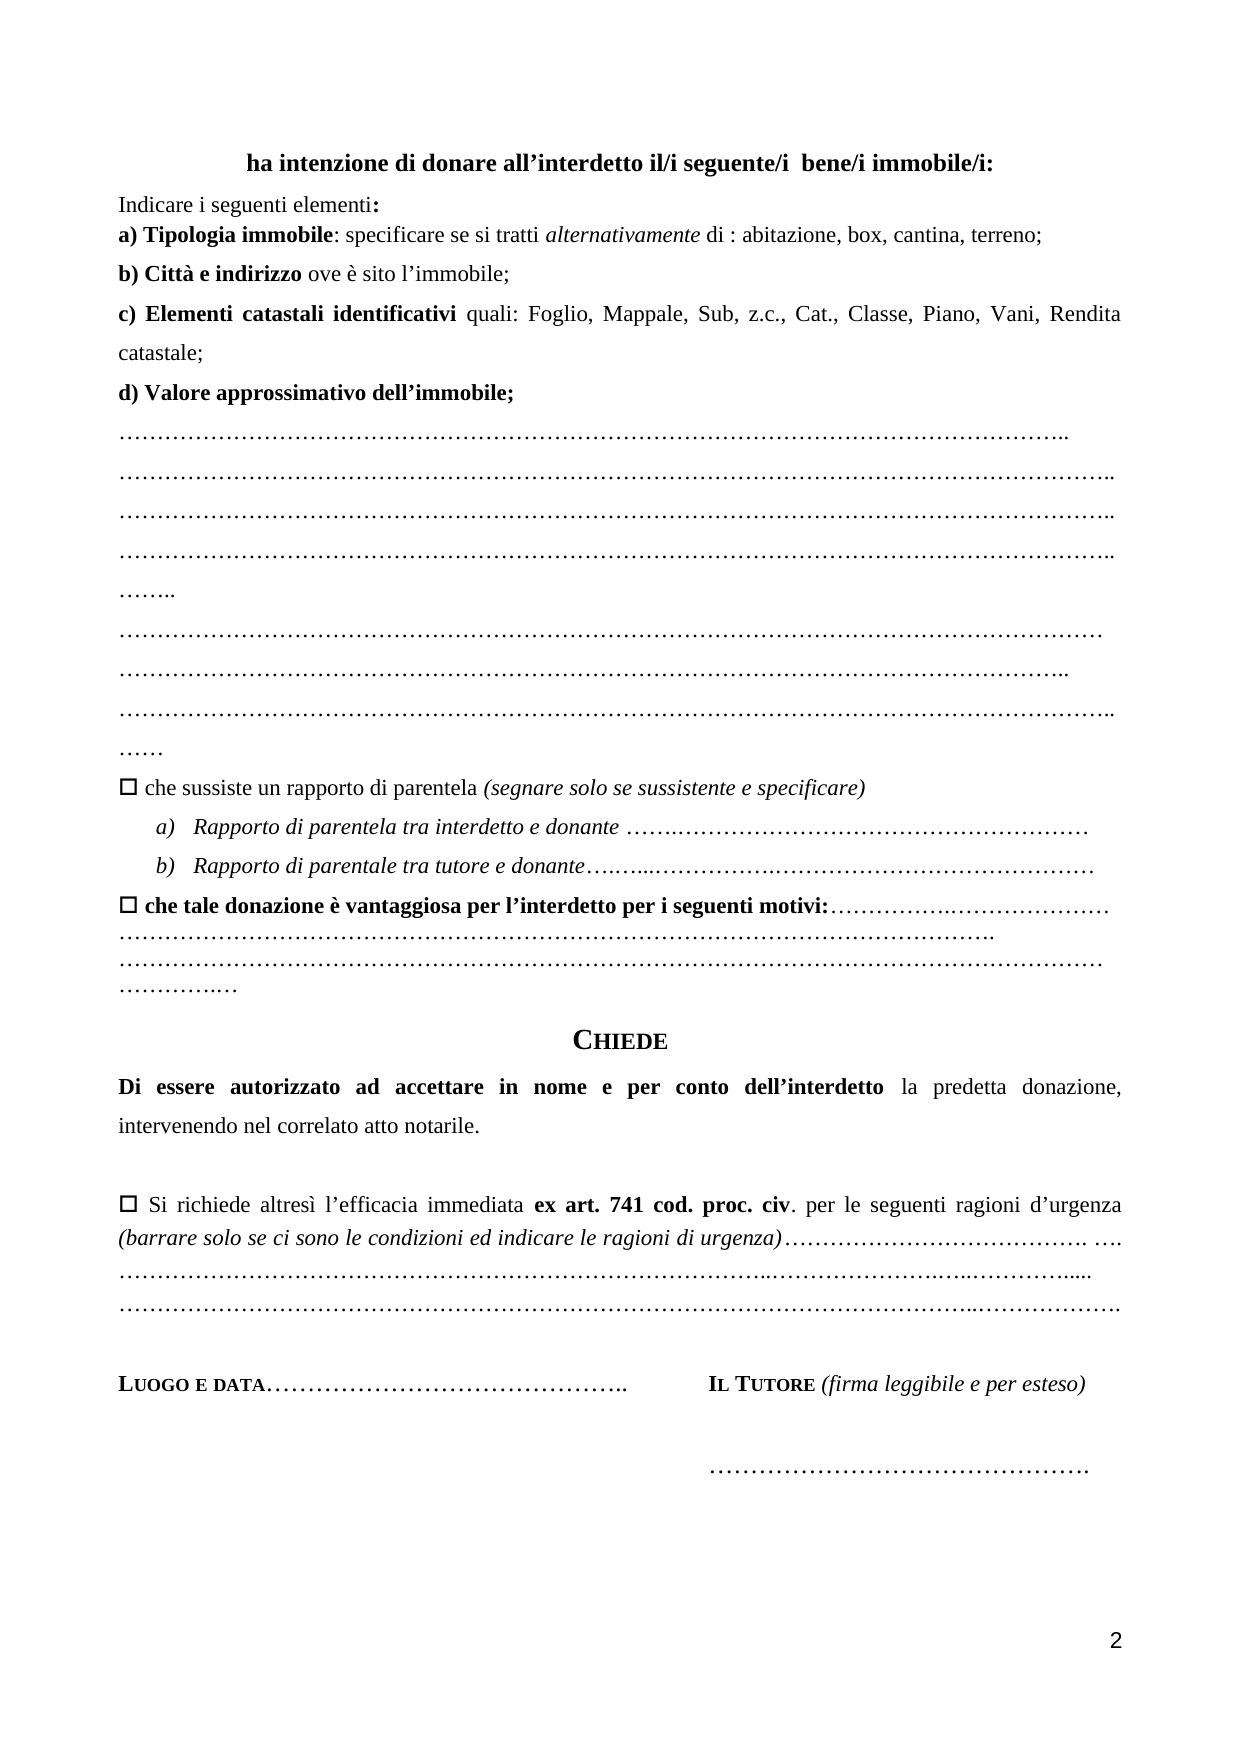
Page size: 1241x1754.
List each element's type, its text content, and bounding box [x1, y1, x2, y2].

text …………………………………………………………………………………………………….…………………………………………………………………………………………………………………………….… [118, 918, 1122, 997]
text c) Elementi catastali identificativi quali: Foglio, Mappale, Sub, z.c., Cat., Classe, Piano, Vani, Rendita catastale; [118, 300, 1122, 366]
text Luogo e data…………………………………….. Il Tutore (firma leggibile e per esteso) [118, 1368, 1122, 1396]
text Si richiede altresì l’efficacia immediata ex art. 741 cod. proc. civ. per le seguenti ragioni d’urgenza (barrare solo se ci sono le condizioni ed indicare le ragioni di urgenza)…………………………………. ….…………………………………………………………………………..………………….…..…………..... [118, 1191, 1122, 1283]
text d) Valore approssimativo dell’immobile; [118, 379, 1122, 405]
text b) Città e indirizzo ove è sito l’immobile; [118, 260, 1122, 287]
text a) Tipologia immobile: specificare se si tratti alternativamente di : abitazione, box, cantina, terreno; [118, 221, 1122, 247]
text Indicare i seguenti elementi: [118, 191, 1122, 217]
list Rapporto di parentale tra tutore e donante….…...…………….…………………………………… [156, 853, 1122, 879]
text ……………………………………………………………………………………………………………..…………………………………………………………………………………………………………………..…… [118, 655, 1122, 761]
text …………………………………………………………………………………………………..………………. [118, 1290, 1122, 1316]
text ……………………………………………………………………………………………………………..…………………………………………………………………………………………………………………..…………………………………………………………………………………………………………………..…………………………………………………………………………………………………………………..……..………………………………………………………………………………………………………………… [118, 418, 1122, 642]
list Rapporto di parentela tra interdetto e donante …….……………………………………………… [156, 813, 1122, 839]
text che tale donazione è vantaggiosa per l’interdetto per i seguenti motivi:…………….………………… [118, 892, 1122, 918]
text ha intenzione di donare all’interdetto il/i seguente/i bene/i immobile/i: [118, 148, 1122, 176]
text Di essere autorizzato ad accettare in nome e per conto dell’interdetto la predetta donazione, intervenendo nel correlato atto notarile. [118, 1073, 1122, 1139]
text che sussiste un rapporto di parentela (segnare solo se sussistente e specificare) [118, 774, 1122, 800]
text Chiede [118, 1022, 1122, 1056]
text ………………………………………. [118, 1450, 1122, 1479]
